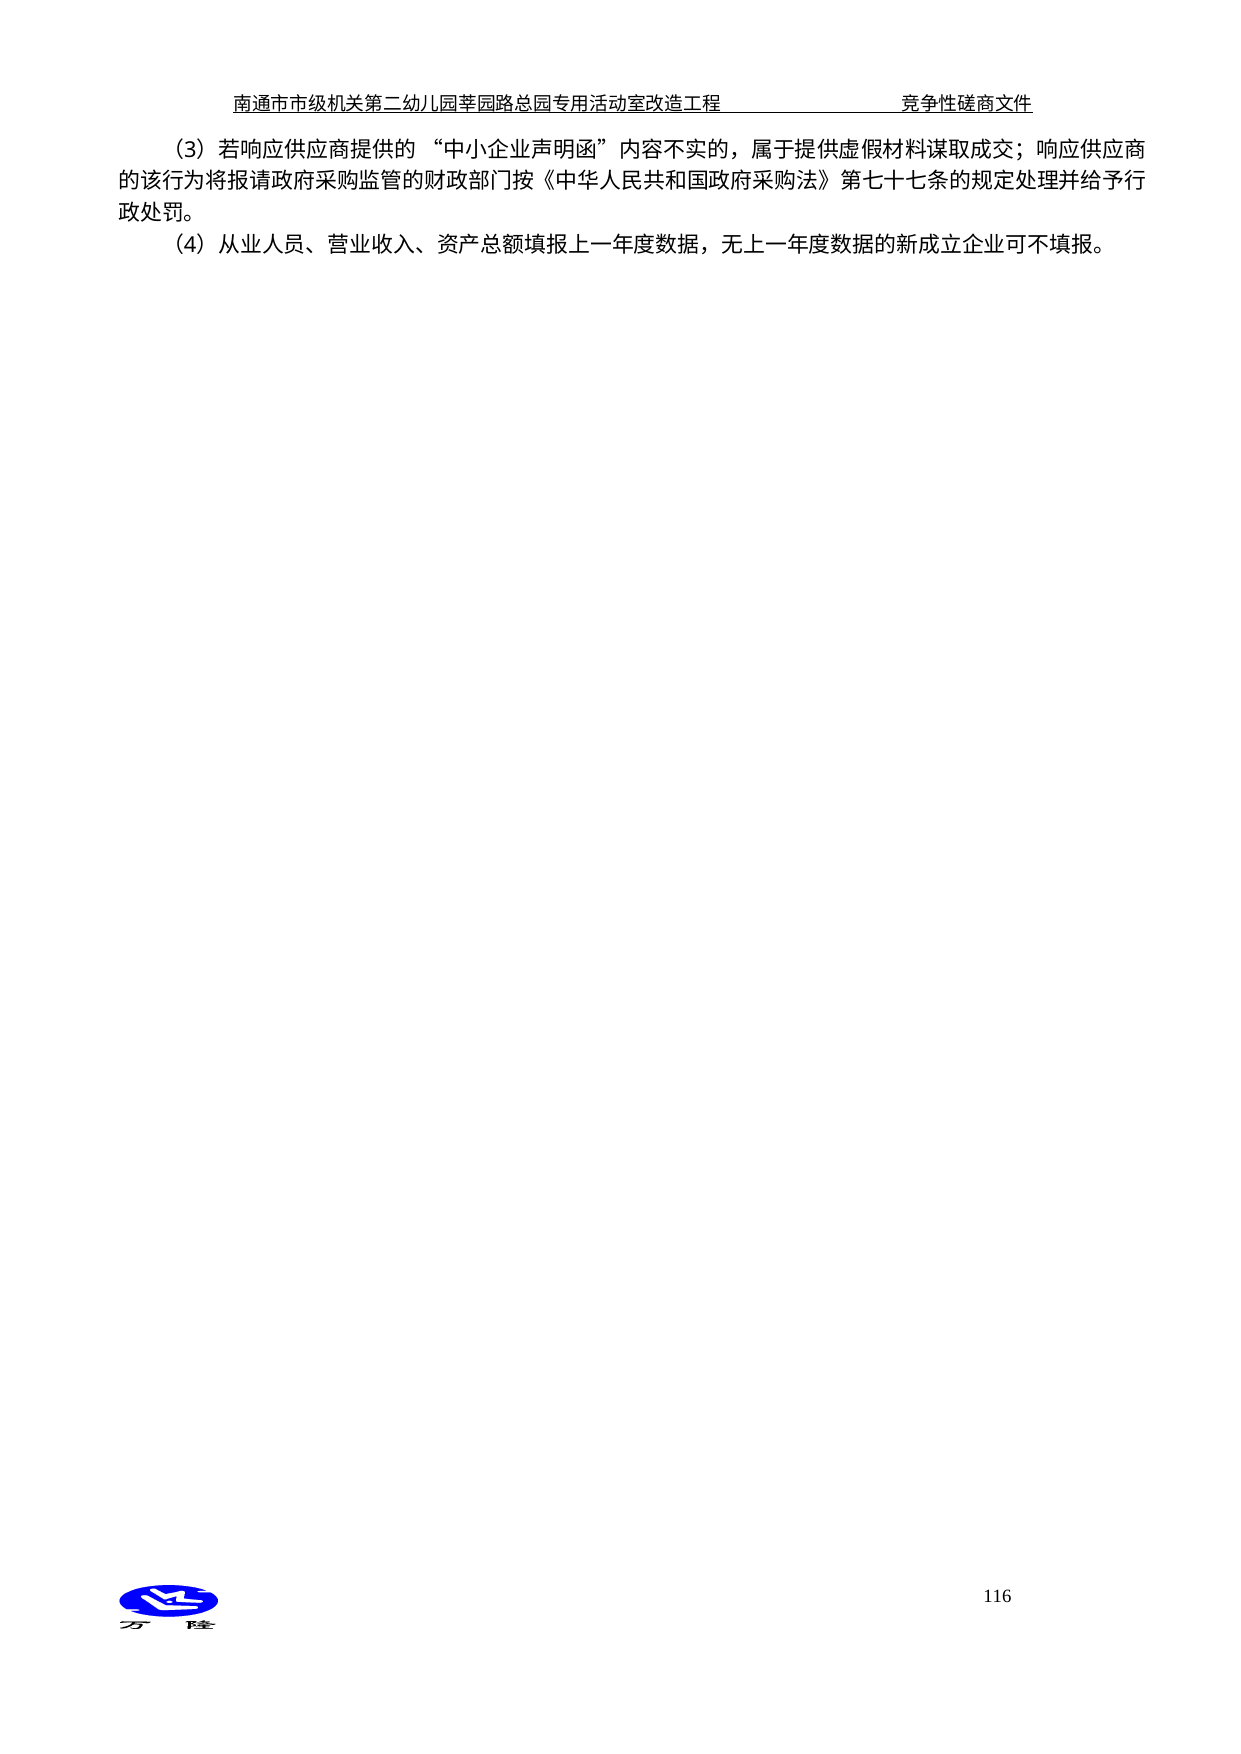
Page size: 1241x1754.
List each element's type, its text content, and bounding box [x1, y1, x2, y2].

text （4）从业人员、营业收入、资产总额填报上一年度数据，无上一年度数据的新成立企业可不填报。 [118, 227, 1147, 259]
picture [118, 1585, 220, 1629]
text （3）若响应供应商提供的 “中小企业声明函”内容不实的，属于提供虚假材料谋取成交；响应供应商的该行为将报请政府采购监管的财政部门按《中华人民共和国政府采购法》第七十七条的规定处理并给予行政处罚。 [118, 132, 1147, 227]
